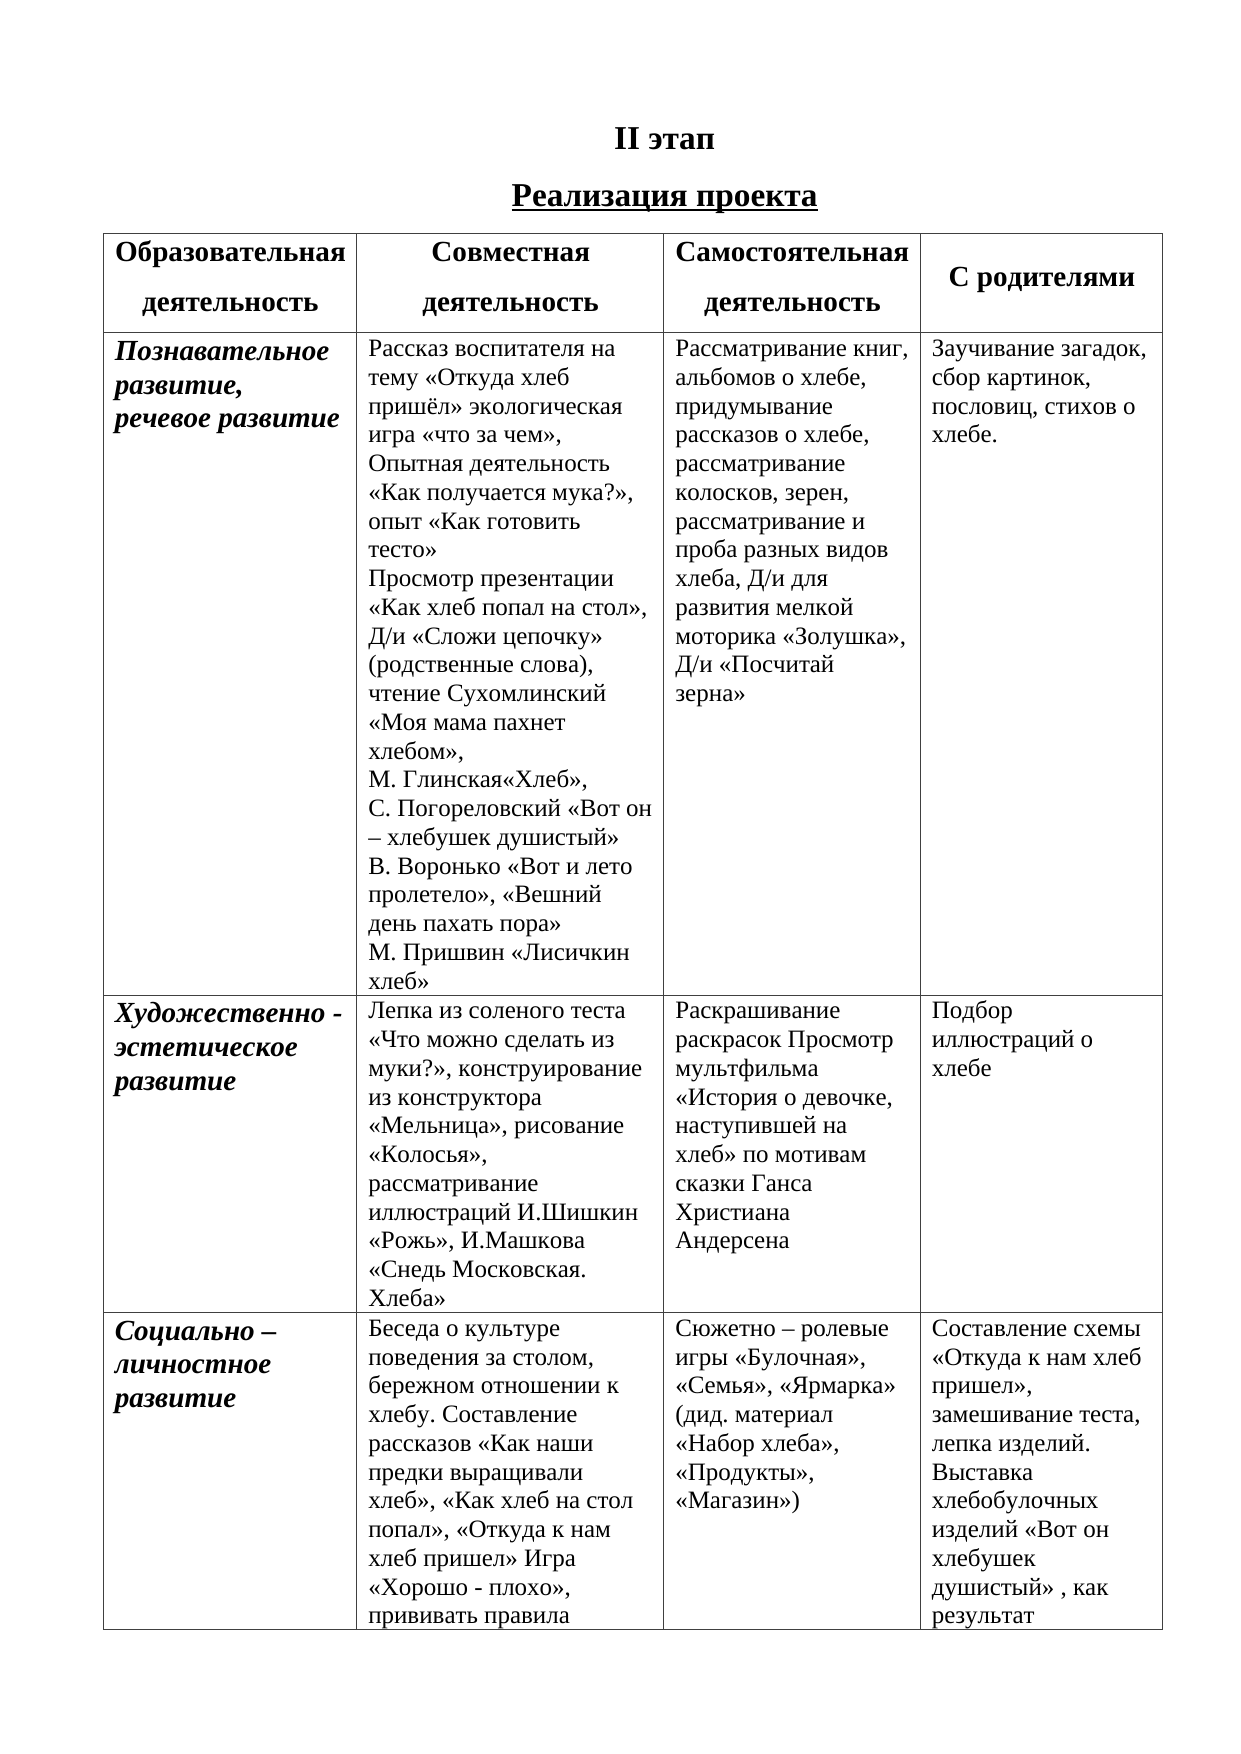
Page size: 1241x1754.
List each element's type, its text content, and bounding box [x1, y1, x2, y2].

table_cell Заучивание загадок, сбор картинок, пословиц, стихов о хлебе. [921, 333, 1162, 994]
text Реализация проекта [177, 176, 1152, 214]
table_cell Лепка из соленого теста «Что можно сделать из муки?», конструирование из конструктора «Мельница», рисование «Колосья», рассматривание иллюстраций И.Шишкин «Рожь», И.Машкова «Снедь Московская. Хлеба» [357, 996, 663, 1312]
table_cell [921, 1313, 1162, 1629]
table_cell Рассматривание книг, альбомов о хлебе, придумывание рассказов о хлебе, рассматривание колосков, зерен, рассматривание и проба разных видов хлеба, Д/и для развития мелкой моторика «Золушка», Д/и «Посчитай зерна» [664, 333, 920, 994]
table_header С родителями [921, 234, 1162, 332]
text II этап [177, 118, 1152, 156]
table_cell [664, 1313, 920, 1629]
table_cell Художественно - эстетическое развитие [104, 996, 356, 1312]
table_header Самостоятельная деятельность [664, 234, 920, 332]
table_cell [357, 1313, 663, 1629]
table_header Совместная деятельность [357, 234, 663, 332]
table_cell Рассказ воспитателя на тему «Откуда хлеб пришёл» экологическая игра «что за чем», Опытная деятельность «Как получается мука?», опыт «Как готовить тесто» Просмотр презентации «Как хлеб попал на стол», Д/и «Сложи цепочку» (родственные слова), чтение Сухомлинский «Моя мама пахнет хлебом», М. Глинская«Хлеб», С. Погореловский «Вот он – хлебушек душистый» В. Воронько «Вот и лето пролетело», «Вешний день пахать пора» М. Пришвин «Лисичкин хлеб» [357, 333, 663, 994]
table_header Образовательная деятельность [104, 234, 356, 332]
table_cell Познавательное развитие, речевое развитие [104, 333, 356, 994]
table_cell Подбор иллюстраций о хлебе [921, 996, 1162, 1312]
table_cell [104, 1313, 356, 1629]
table_cell Раскрашивание раскрасок Просмотр мультфильма «История о девочке, наступившей на хлеб» по мотивам сказки Ганса Христиана Андерсена [664, 996, 920, 1312]
